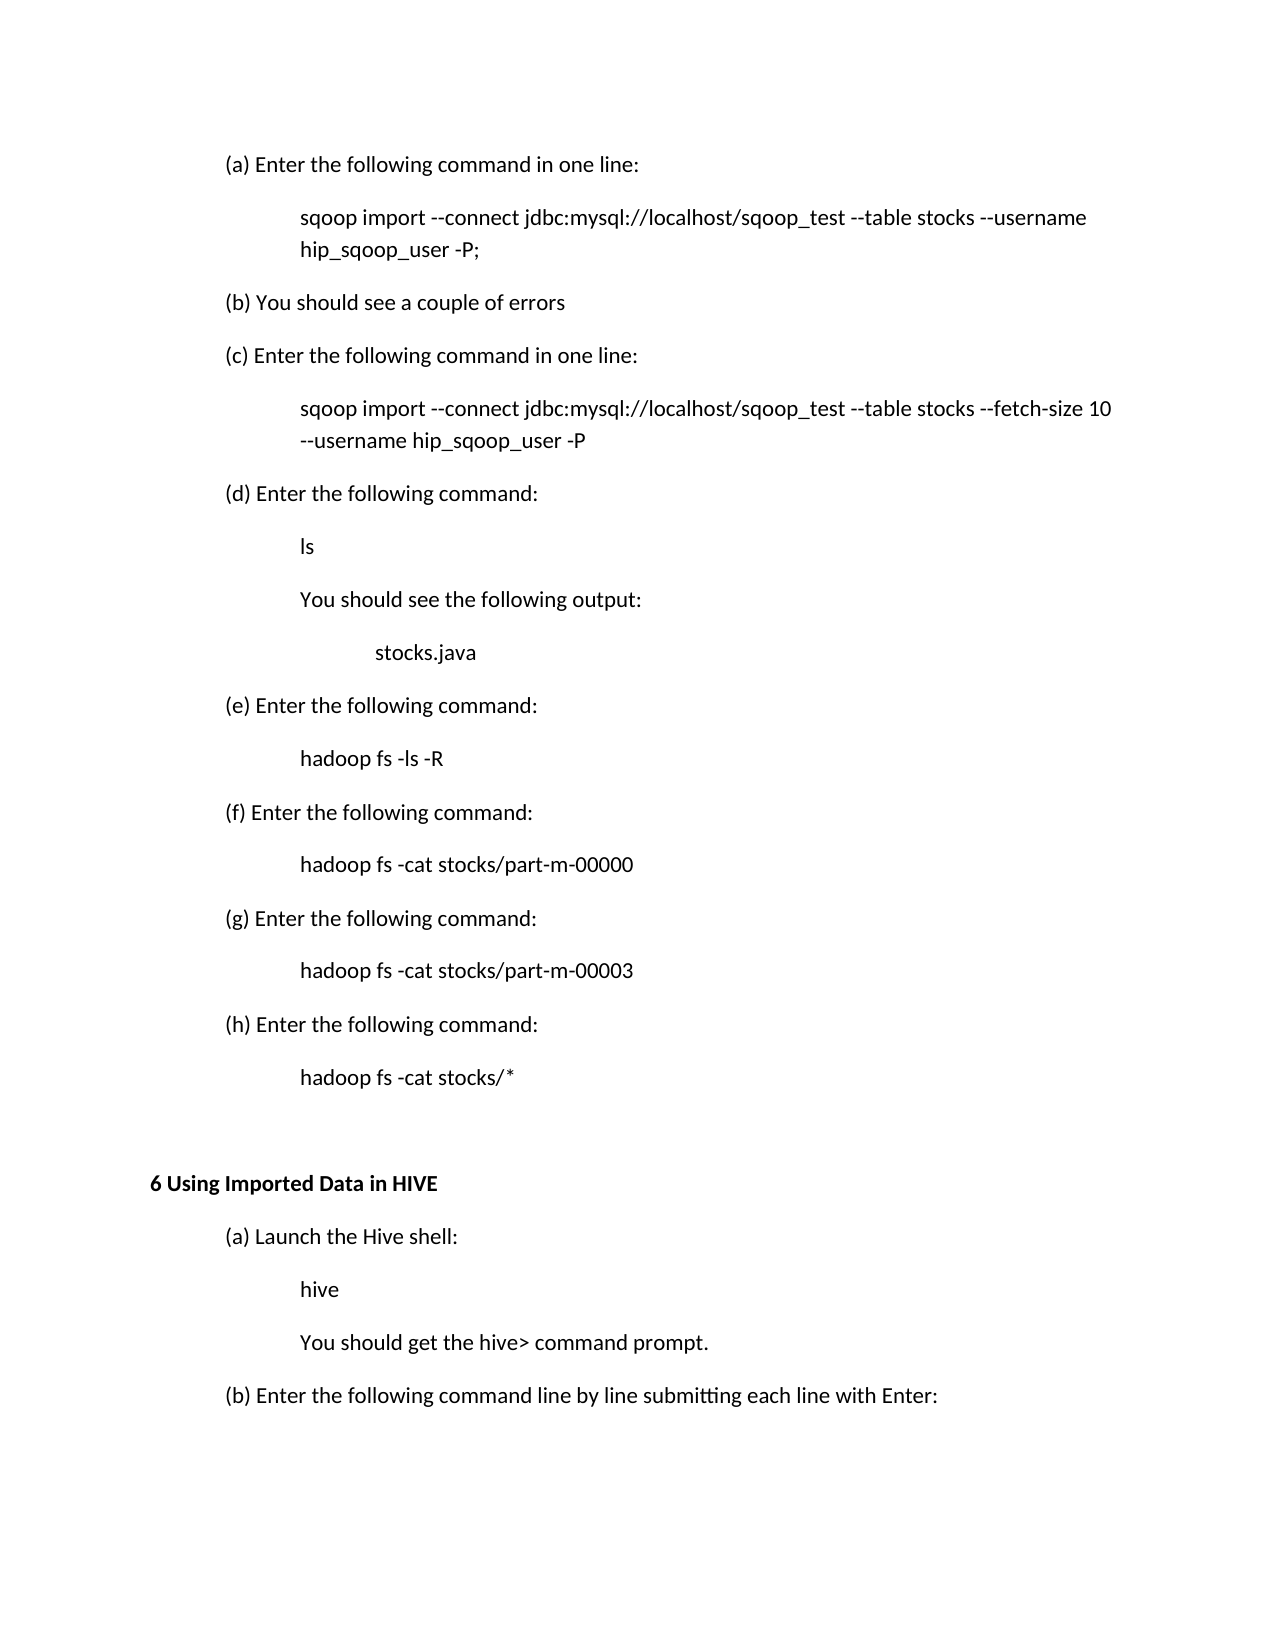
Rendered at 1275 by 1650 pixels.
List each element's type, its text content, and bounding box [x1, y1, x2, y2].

text (a) Enter the following command in one line: [150, 150, 1125, 178]
text hive [150, 1275, 1125, 1303]
text sqoop import --connect jdbc:mysql://localhost/sqoop_test --table stocks --username hip_sqoop_user -P; [300, 203, 1125, 263]
text (c) Enter the following command in one line: [150, 341, 1125, 369]
text (e) Enter the following command: [150, 692, 1125, 719]
text (h) Enter the following command: [150, 1010, 1125, 1038]
text (f) Enter the following command: [150, 798, 1125, 826]
text 6 Using Imported Data in HIVE [150, 1169, 1125, 1197]
text (d) Enter the following command: [150, 479, 1125, 507]
text ls [150, 532, 1125, 561]
text hadoop fs -cat stocks/* [150, 1063, 1125, 1091]
text hadoop fs -ls -R [150, 744, 1125, 773]
text (g) Enter the following command: [150, 904, 1125, 932]
text You should see the following output: [150, 586, 1125, 613]
text You should get the hive> command prompt. [150, 1328, 1125, 1356]
text stocks.java [150, 638, 1125, 667]
text (a) Launch the Hive shell: [150, 1222, 1125, 1250]
text (b) You should see a couple of errors [150, 288, 1125, 316]
text hadoop fs -cat stocks/part-m-00000 [150, 851, 1125, 879]
text hadoop fs -cat stocks/part-m-00003 [150, 957, 1125, 985]
text sqoop import --connect jdbc:mysql://localhost/sqoop_test --table stocks --fetch-size 10 --username hip_sqoop_user -P [300, 394, 1125, 454]
text (b) Enter the following command line by line submitting each line with Enter: [150, 1381, 1125, 1409]
